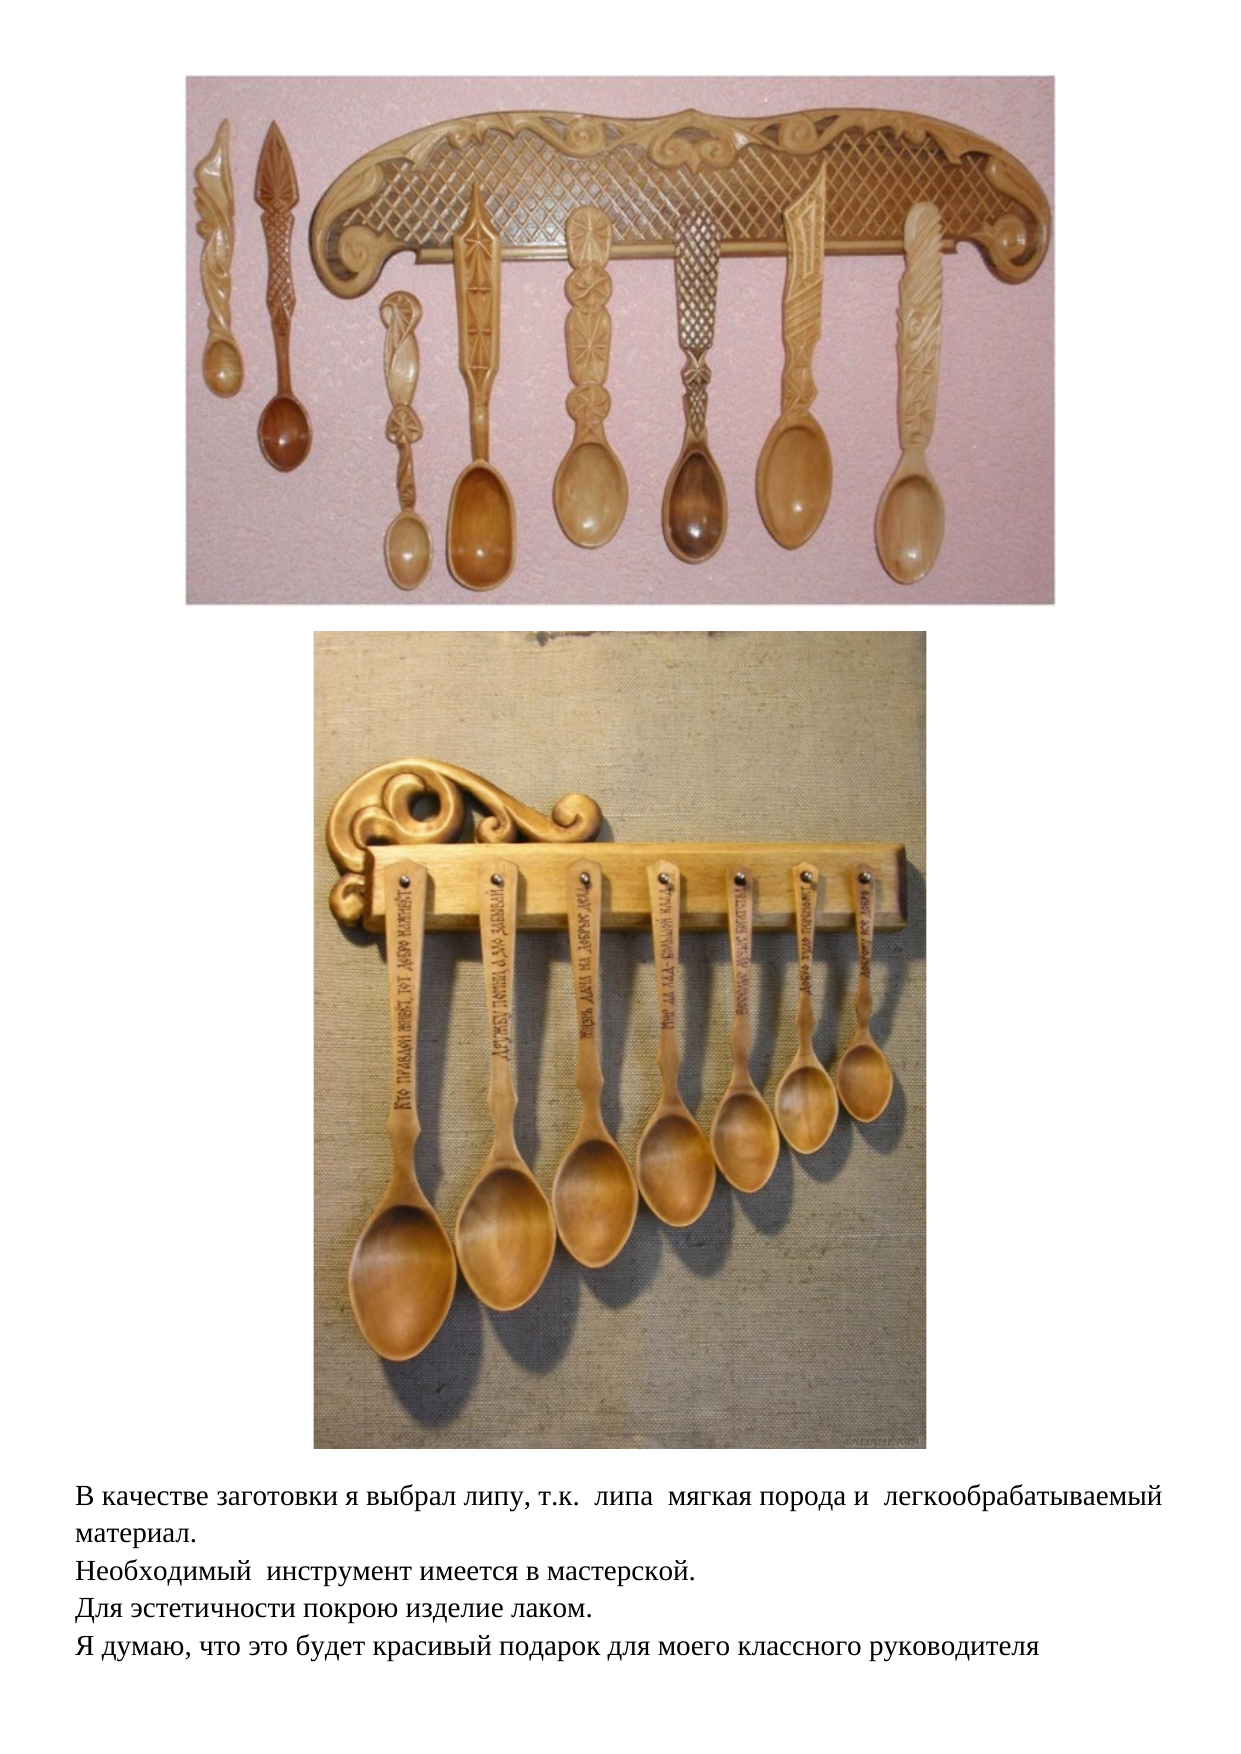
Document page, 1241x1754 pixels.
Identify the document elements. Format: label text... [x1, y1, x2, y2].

picture [184, 75, 1057, 607]
text В качестве заготовки я выбрал липу, т.к. липа мягкая порода и легкообрабатываемый материал. [75, 1474, 1165, 1549]
text Для эстетичности покрою изделие лаком. [75, 1587, 1165, 1624]
text Необходимый инструмент имеется в мастерской. [75, 1549, 1165, 1587]
text Я думаю, что это будет красивый подарок для моего классного руководителя [75, 1624, 1165, 1662]
picture [313, 631, 927, 1449]
